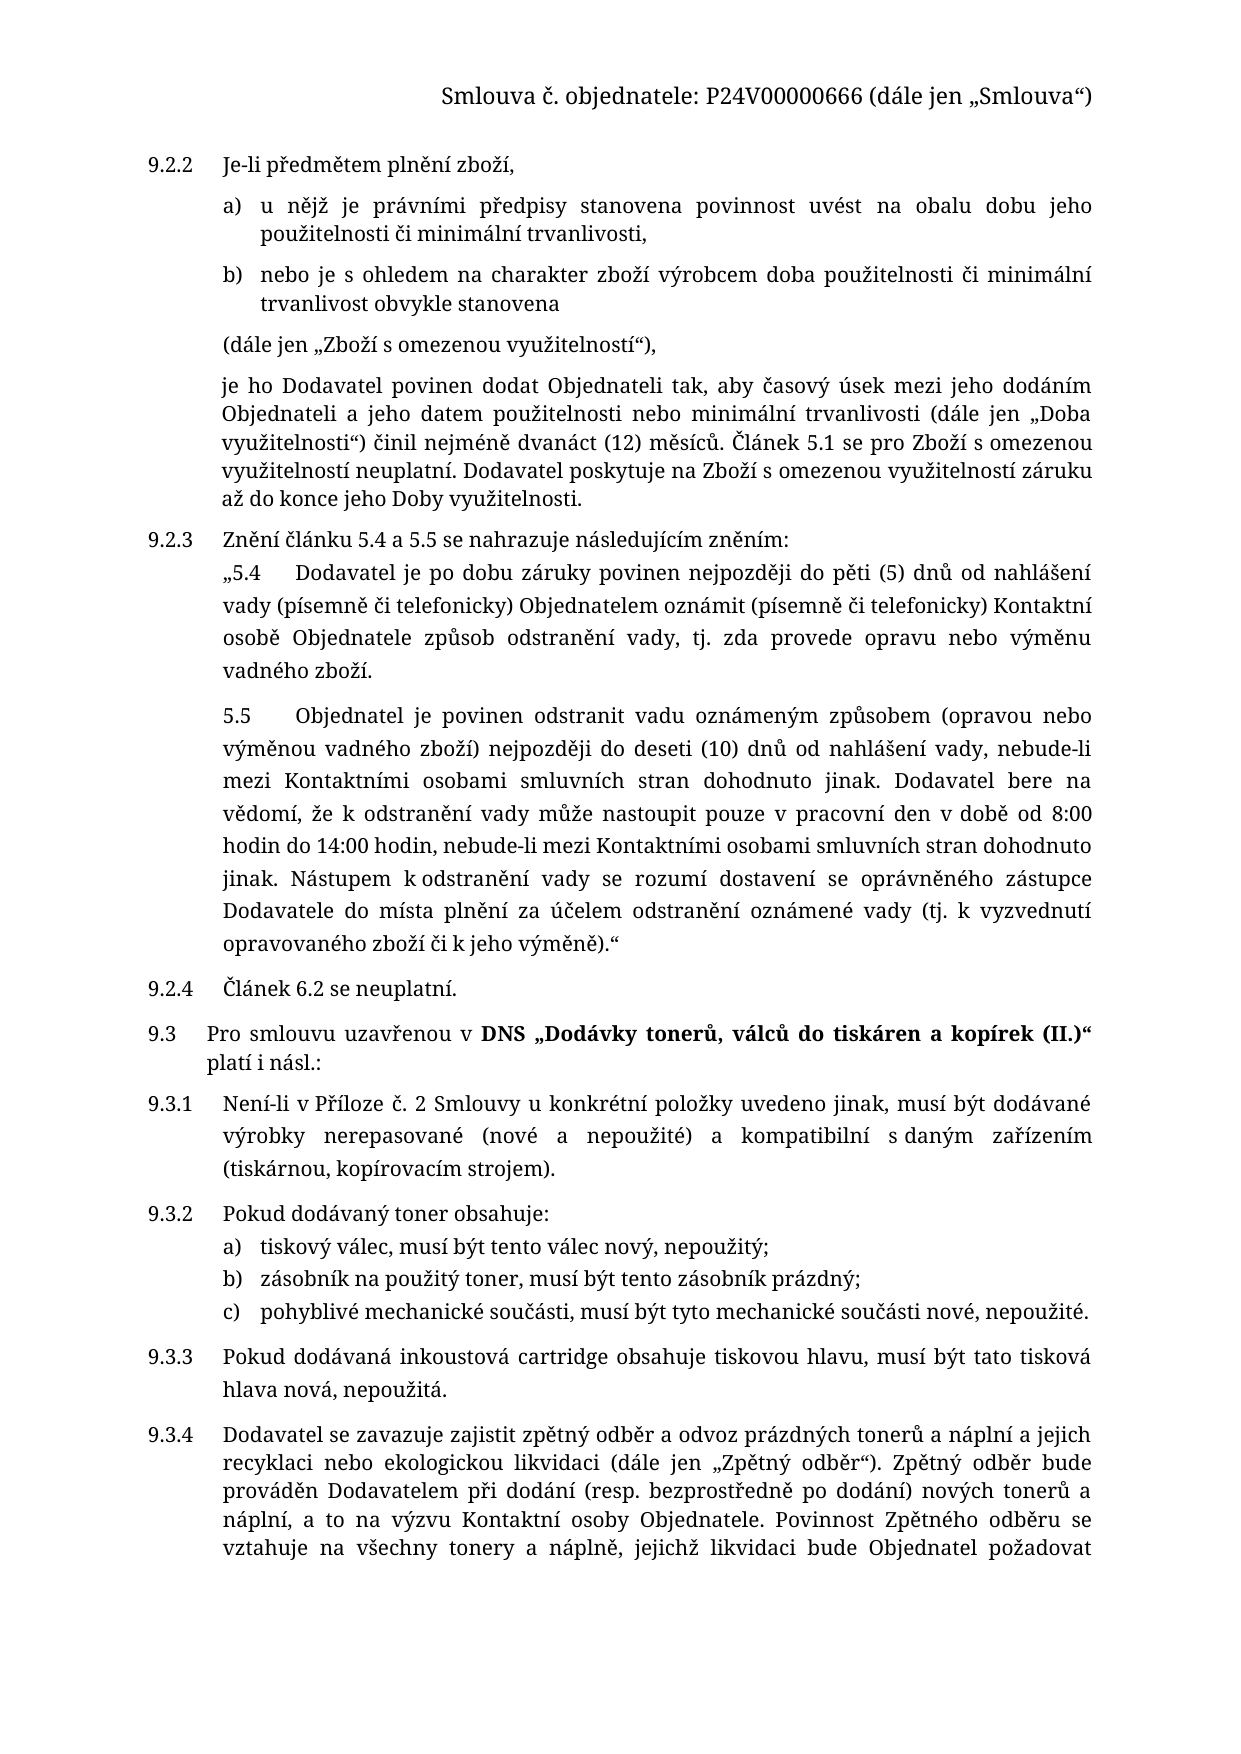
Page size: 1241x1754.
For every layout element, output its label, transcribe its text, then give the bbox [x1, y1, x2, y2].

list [148, 1420, 1093, 1562]
list u nějž je právními předpisy stanovena povinnost uvést na obalu dobu jeho použitelnosti či minimální trvanlivosti, [223, 191, 1093, 248]
list pohyblivé mechanické součásti, musí být tyto mechanické součásti nové, nepoužité. [223, 1297, 1093, 1325]
list Pokud dodávaný toner obsahuje: [148, 1199, 1093, 1228]
text (dále jen „Zboží s omezenou využitelností“), [223, 330, 1093, 358]
list zásobník na použitý toner, musí být tento zásobník prázdný; [223, 1264, 1093, 1293]
list nebo je s ohledem na charakter zboží výrobcem doba použitelnosti či minimální trvanlivost obvykle stanovena [223, 261, 1093, 317]
text je ho Dodavatel povinen dodat Objednateli tak, aby časový úsek mezi jeho dodáním Objednateli a jeho datem použitelnosti nebo minimální trvanlivosti (dále jen „Doba využitelnosti“) činil nejméně dvanáct (12) měsíců. Článek 5.1 se pro Zboží s omezenou využitelností neuplatní. Dodavatel poskytuje na Zboží s omezenou využitelností záruku až do konce jeho Doby využitelnosti. [221, 371, 1093, 513]
list 5.5 Objednatel je povinen odstranit vadu oznámeným způsobem (opravou nebo výměnou vadného zboží) nejpozději do deseti (10) dnů od nahlášení vady, nebude-li mezi Kontaktními osobami smluvních stran dohodnuto jinak. Dodavatel bere na vědomí, že k odstranění vady může nastoupit pouze v pracovní den v době od 8:00 hodin do 14:00 hodin, nebude-li mezi Kontaktními osobami smluvních stran dohodnuto jinak. Nástupem k odstranění vady se rozumí dostavení se oprávněného zástupce Dodavatele do místa plnění za účelem odstranění oznámené vady (tj. k vyzvednutí opravovaného zboží či k jeho výměně).“ [223, 701, 1093, 958]
list Znění článku 5.4 a 5.5 se nahrazuje následujícím zněním: [148, 526, 1093, 554]
list Pokud dodávaná inkoustová cartridge obsahuje tiskovou hlavu, musí být tato tisková hlava nová, nepoužitá. [148, 1342, 1093, 1403]
list Je-li předmětem plnění zboží, [148, 150, 1093, 179]
list Pro smlouvu uzavřenou v DNS „Dodávky tonerů, válců do tiskáren a kopírek (II.)“ platí i násl.: [148, 1019, 1093, 1076]
list Není-li v Příloze č. 2 Smlouvy u konkrétní položky uvedeno jinak, musí být dodávané výrobky nerepasované (nové a nepoužité) a kompatibilní s daným zařízením (tiskárnou, kopírovacím strojem). [148, 1089, 1093, 1182]
list tiskový válec, musí být tento válec nový, nepoužitý; [223, 1232, 1093, 1260]
list „5.4 Dodavatel je po dobu záruky povinen nejpozději do pěti (5) dnů od nahlášení vady (písemně či telefonicky) Objednatelem oznámit (písemně či telefonicky) Kontaktní osobě Objednatele způsob odstranění vady, tj. zda provede opravu nebo výměnu vadného zboží. [223, 558, 1093, 684]
list Článek 6.2 se neuplatní. [148, 974, 1093, 1003]
